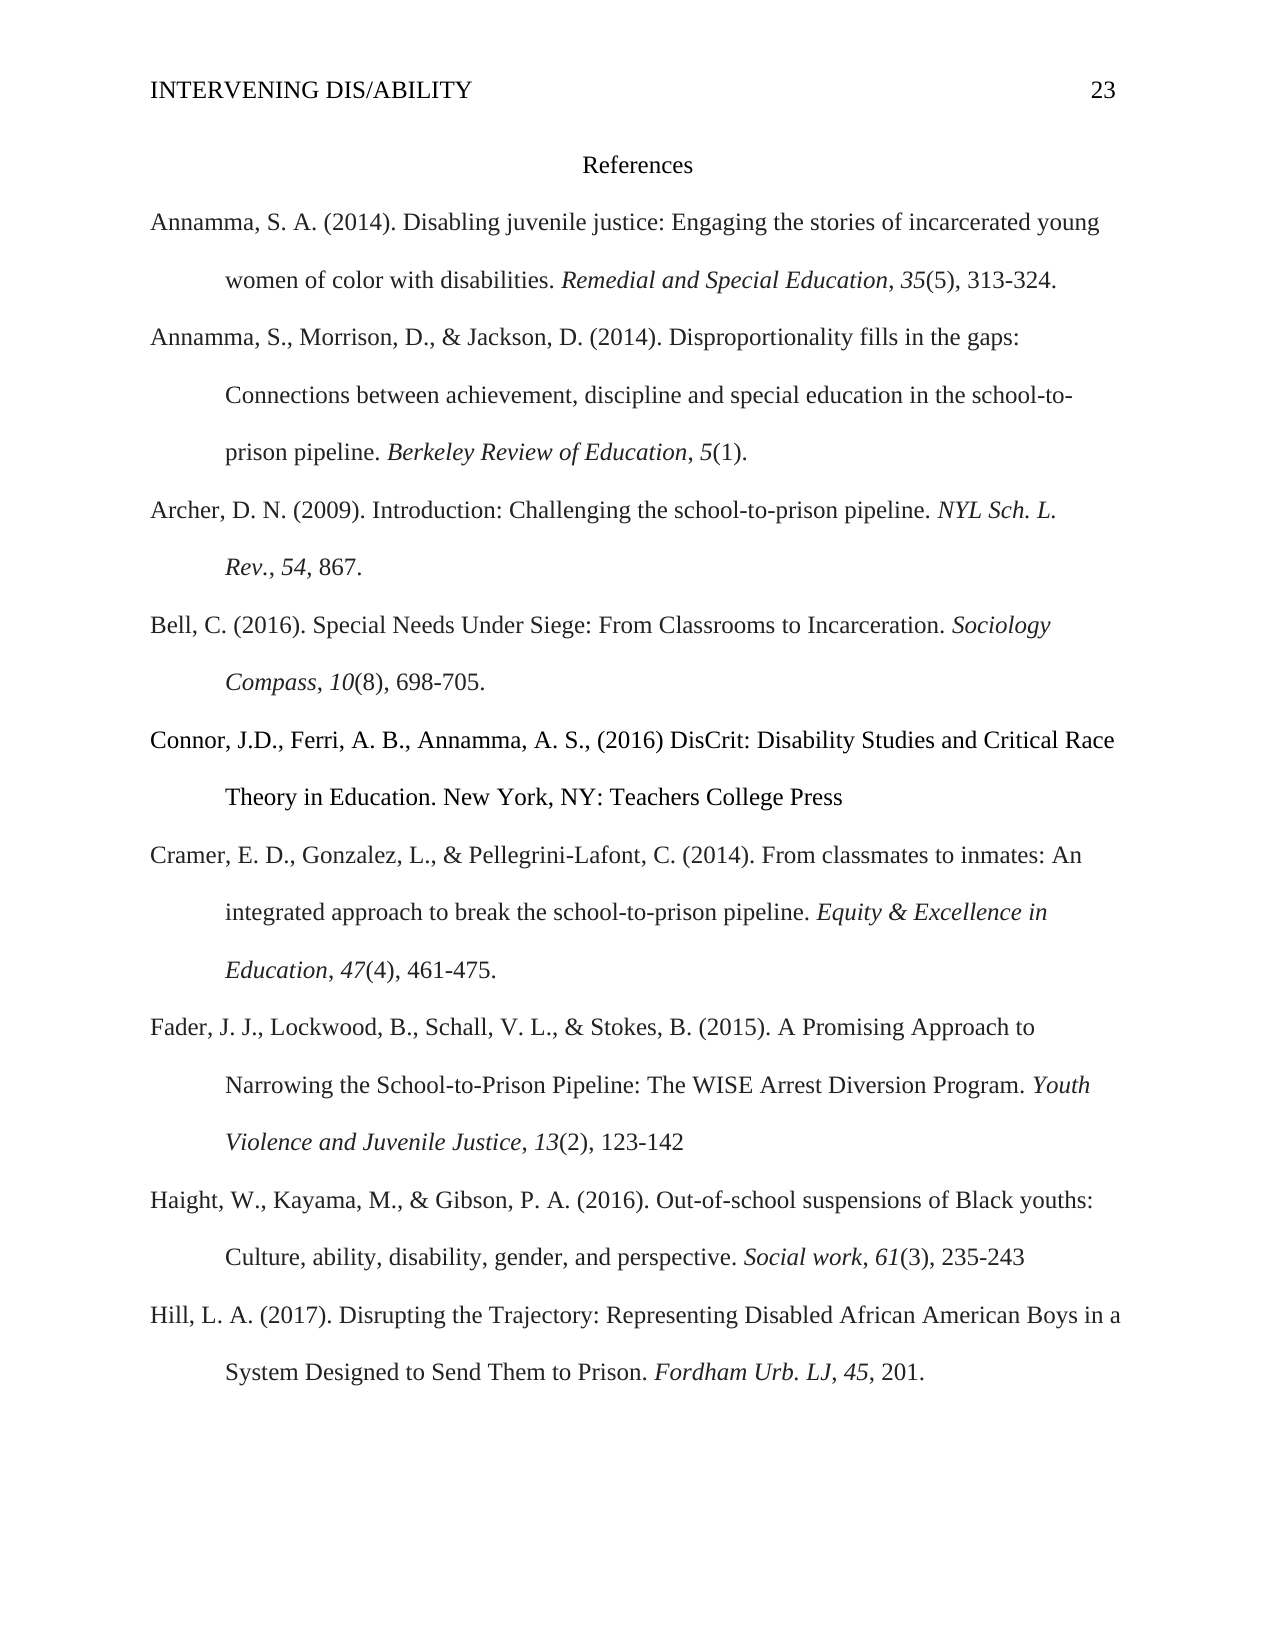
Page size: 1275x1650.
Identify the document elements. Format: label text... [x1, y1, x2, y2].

text Annamma, S. A. (2014). Disabling juvenile justice: Engaging the stories of incarcerated young women of color with disabilities. Remedial and Special Education, 35(5), 313-324. [150, 207, 1125, 294]
text Connor, J.D., Ferri, A. B., Annamma, A. S., (2016) DisCrit: Disability Studies and Critical Race Theory in Education. New York, NY: Teachers College Press [150, 725, 1125, 811]
text Annamma, S., Morrison, D., & Jackson, D. (2014). Disproportionality fills in the gaps: Connections between achievement, discipline and special education in the school-to-prison pipeline. Berkeley Review of Education, 5(1). [150, 322, 1125, 466]
text Archer, D. N. (2009). Introduction: Challenging the school-to-prison pipeline. NYL Sch. L. Rev., 54, 867. [150, 495, 1125, 581]
text Fader, J. J., Lockwood, B., Schall, V. L., & Stokes, B. (2015). A Promising Approach to Narrowing the School-to-Prison Pipeline: The WISE Arrest Diversion Program. Youth Violence and Juvenile Justice, 13(2), 123-142 [150, 1012, 1125, 1156]
text Bell, C. (2016). Special Needs Under Siege: From Classrooms to Incarceration. Sociology Compass, 10(8), 698-705. [150, 610, 1125, 696]
text Cramer, E. D., Gonzalez, L., & Pellegrini-Lafont, C. (2014). From classmates to inmates: An integrated approach to break the school-to-prison pipeline. Equity & Excellence in Education, 47(4), 461-475. [150, 840, 1125, 984]
text Haight, W., Kayama, M., & Gibson, P. A. (2016). Out-of-school suspensions of Black youths: Culture, ability, disability, gender, and perspective. Social work, 61(3), 235-243 [150, 1185, 1125, 1271]
text Hill, L. A. (2017). Disrupting the Trajectory: Representing Disabled African American Boys in a System Designed to Send Them to Prison. Fordham Urb. LJ, 45, 201. [150, 1300, 1125, 1386]
text References [150, 150, 1125, 179]
